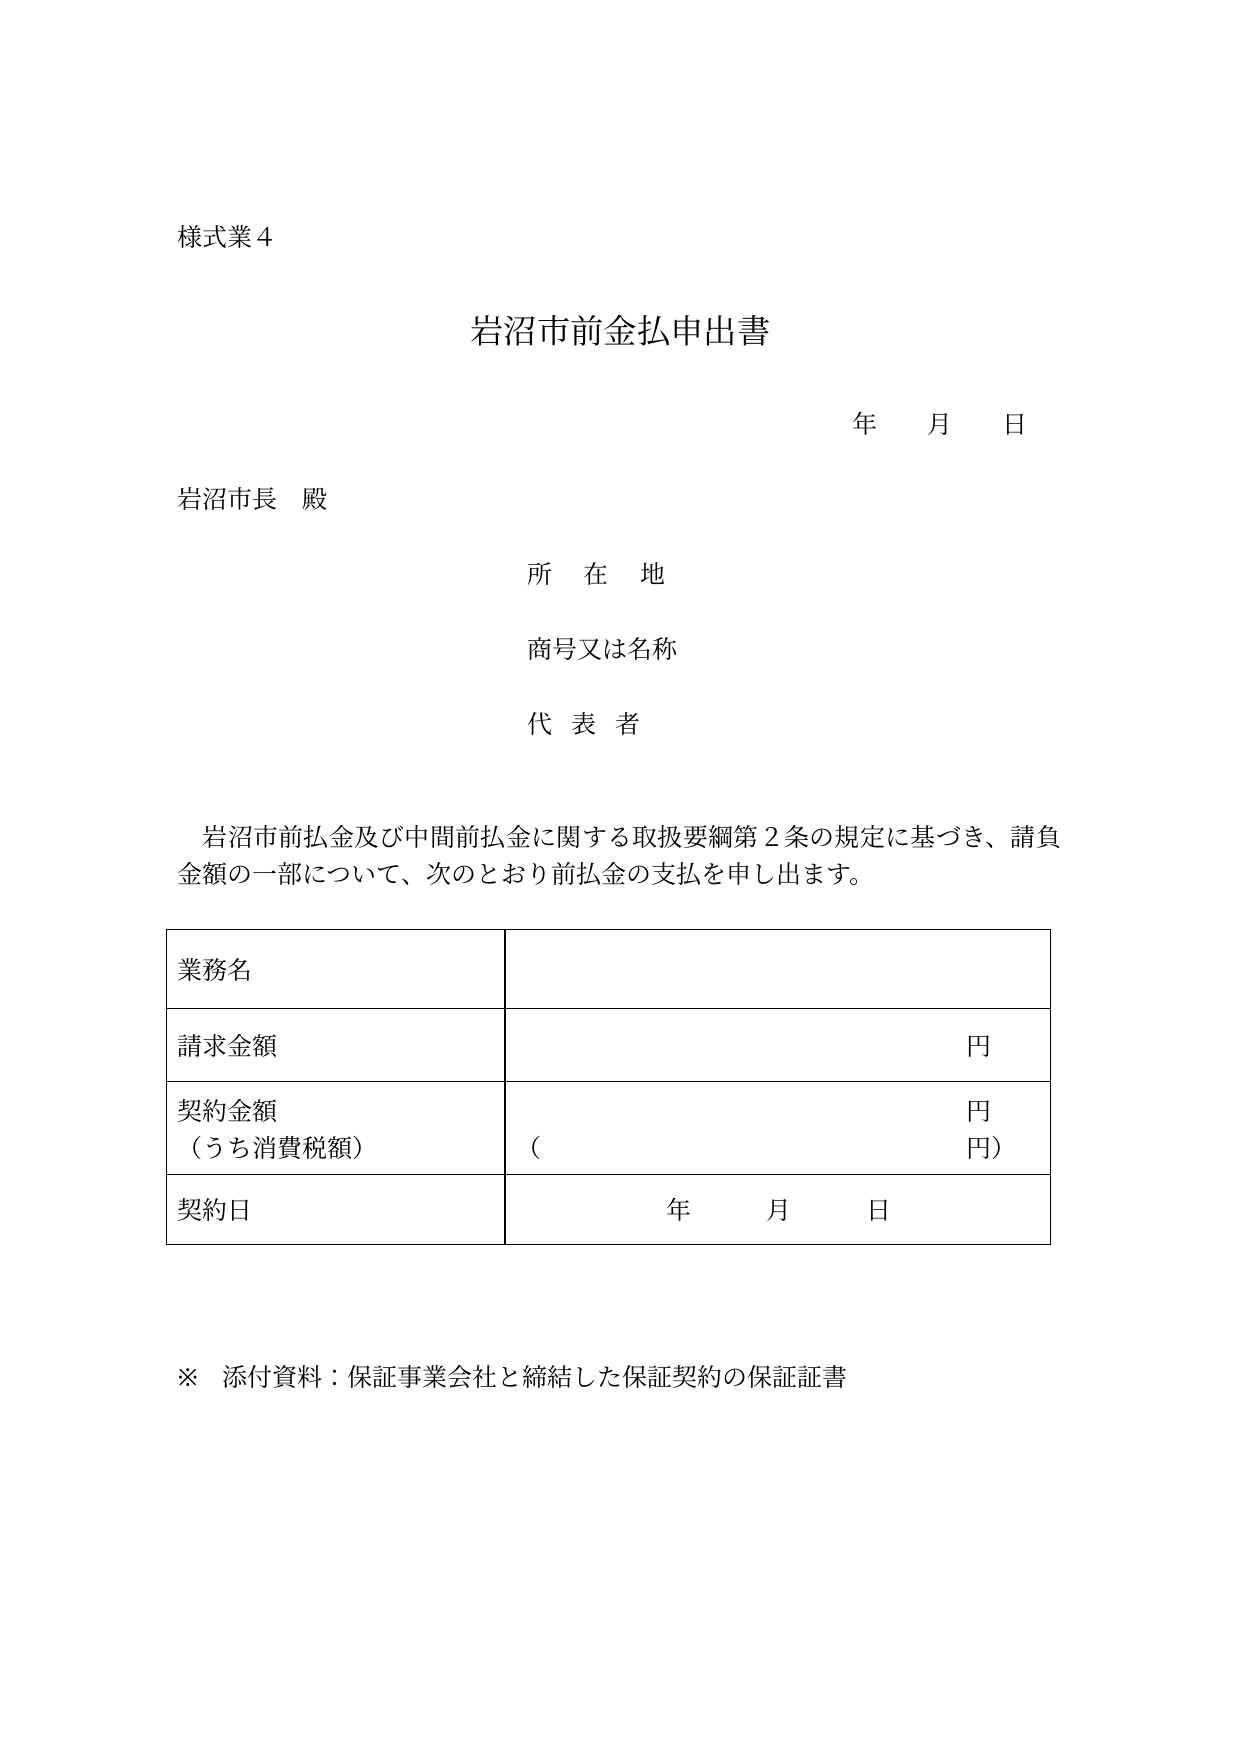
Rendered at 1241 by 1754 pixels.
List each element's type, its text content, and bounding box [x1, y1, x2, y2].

text ※ 添付資料：保証事業会社と締結した保証契約の保証証書 [177, 1357, 1063, 1394]
text 様式業４ [177, 217, 1063, 254]
table_cell 請求金額 [167, 1009, 504, 1081]
text 岩沼市前金払申出書 [177, 292, 1063, 367]
text 商号又は名称 [177, 629, 1063, 667]
table_cell 円 [506, 1009, 1050, 1081]
table_header [506, 930, 1050, 1008]
table_cell 円 （ 円） [506, 1082, 1050, 1174]
text 所 在 地 [177, 554, 1063, 592]
table_cell 年 月 日 [506, 1175, 1050, 1243]
text 岩沼市前払金及び中間前払金に関する取扱要綱第２条の規定に基づき、請負金額の一部について、次のとおり前払金の支払を申し出ます。 [177, 817, 1063, 892]
table_header 業務名 [167, 930, 504, 1008]
text 代 表 者 [177, 704, 1063, 742]
text 年 月 日 [177, 404, 1063, 442]
table_cell 契約金額 （うち消費税額） [167, 1082, 504, 1174]
table_cell 契約日 [167, 1175, 504, 1243]
text 岩沼市長 殿 [177, 479, 1063, 517]
